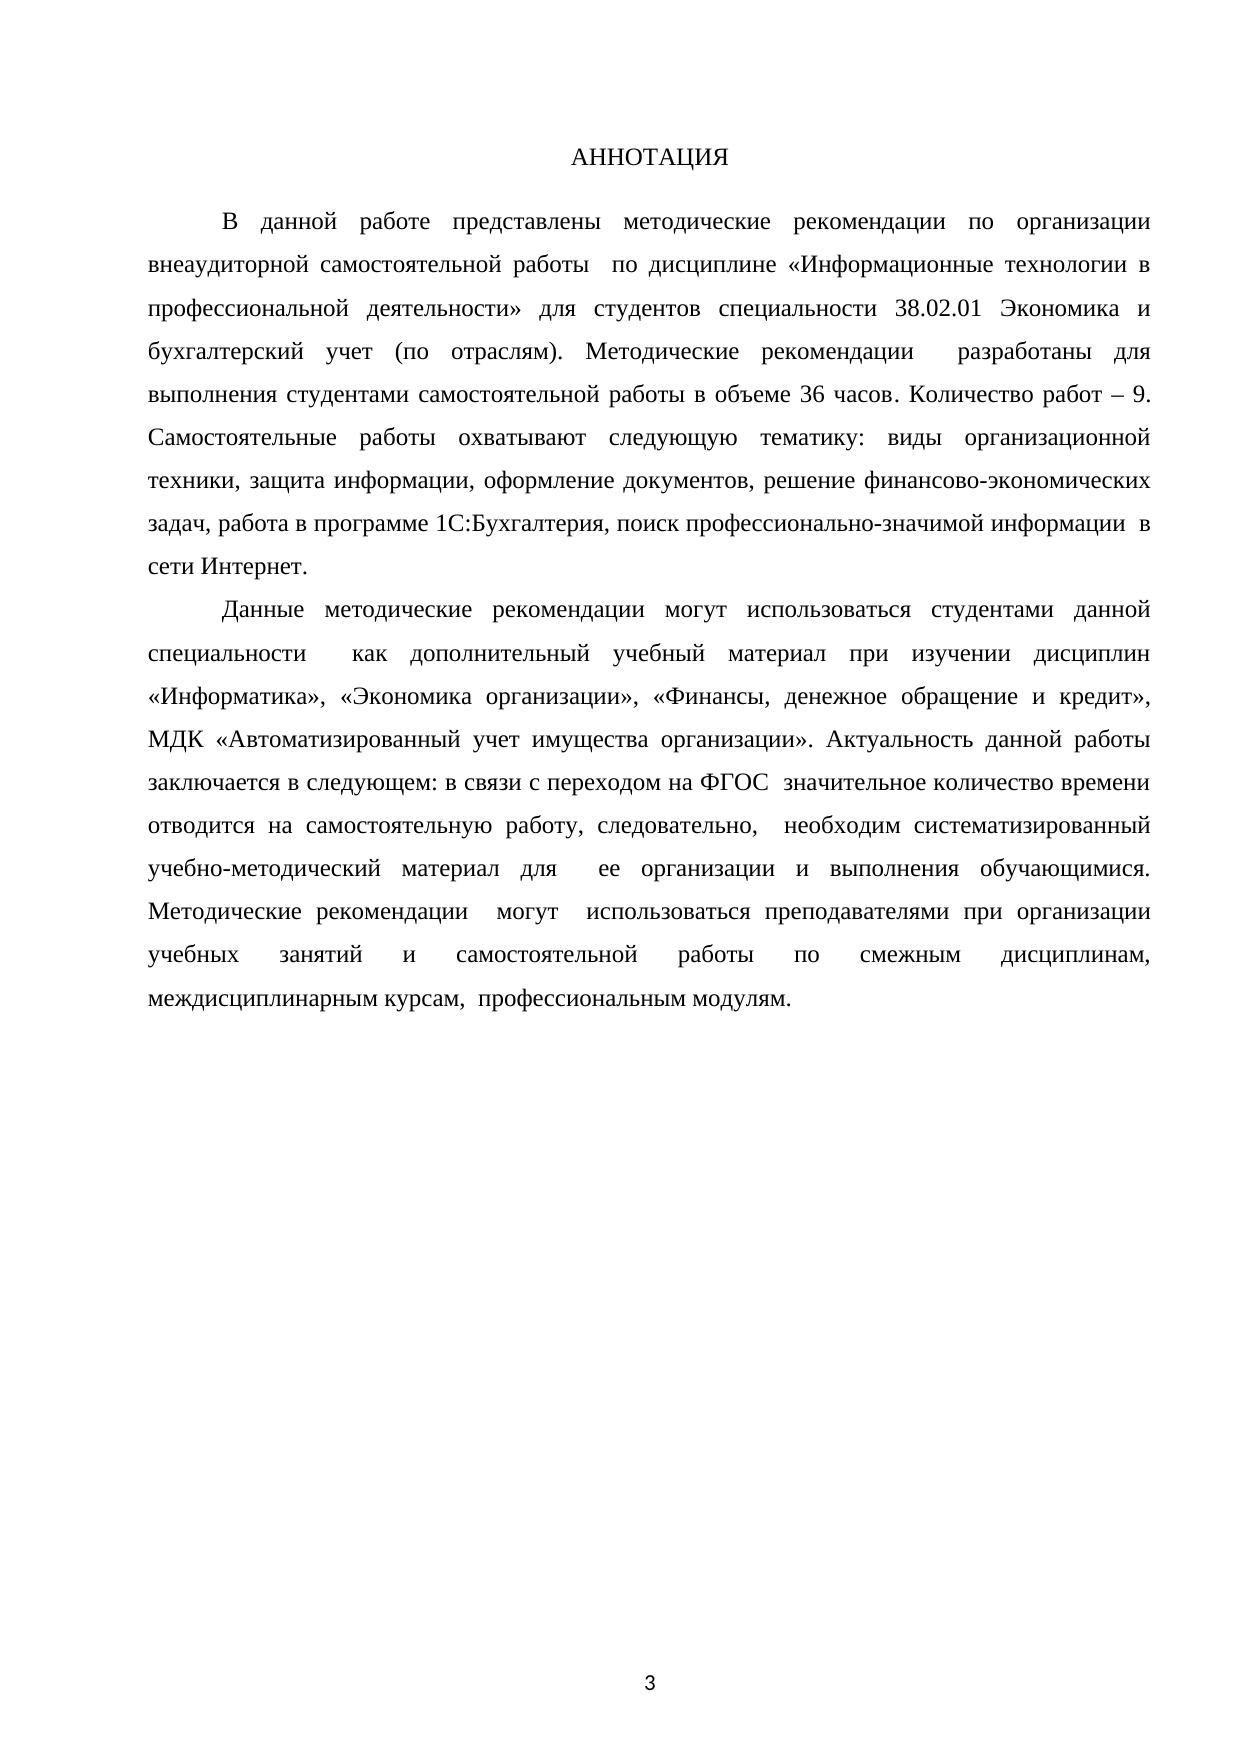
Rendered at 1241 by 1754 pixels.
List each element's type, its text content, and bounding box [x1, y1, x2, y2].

text В данной работе представлены методические рекомендации по организации внеаудиторной самостоятельной работы по дисциплине «Информационные технологии в профессиональной деятельности» для студентов специальности 38.02.01 Экономика и бухгалтерский учет (по отраслям). Методические рекомендации разработаны для выполнения студентами самостоятельной работы в объеме 36 часов. Количество работ – 9. Самостоятельные работы охватывают следующую тематику: виды организационной техники, защита информации, оформление документов, решение финансово-экономических задач, работа в программе 1С:Бухгалтерия, поиск профессионально-значимой информации в сети Интернет. [148, 206, 1152, 580]
text Данные методические рекомендации могут использоваться студентами данной специальности как дополнительный учебный материал при изучении дисциплин «Информатика», «Экономика организации», «Финансы, денежное обращение и кредит», МДК «Автоматизированный учет имущества организации». Актуальность данной работы заключается в следующем: в связи с переходом на ФГОС значительное количество времени отводится на самостоятельную работу, следовательно, необходим систематизированный учебно-методический материал для ее организации и выполнения обучающимися. Методические рекомендации могут использоваться преподавателями при организации учебных занятий и самостоятельной работы по смежным дисциплинам, междисциплинарным курсам, профессиональным модулям. [148, 594, 1152, 1011]
text АННОТАЦИЯ [148, 142, 1152, 171]
